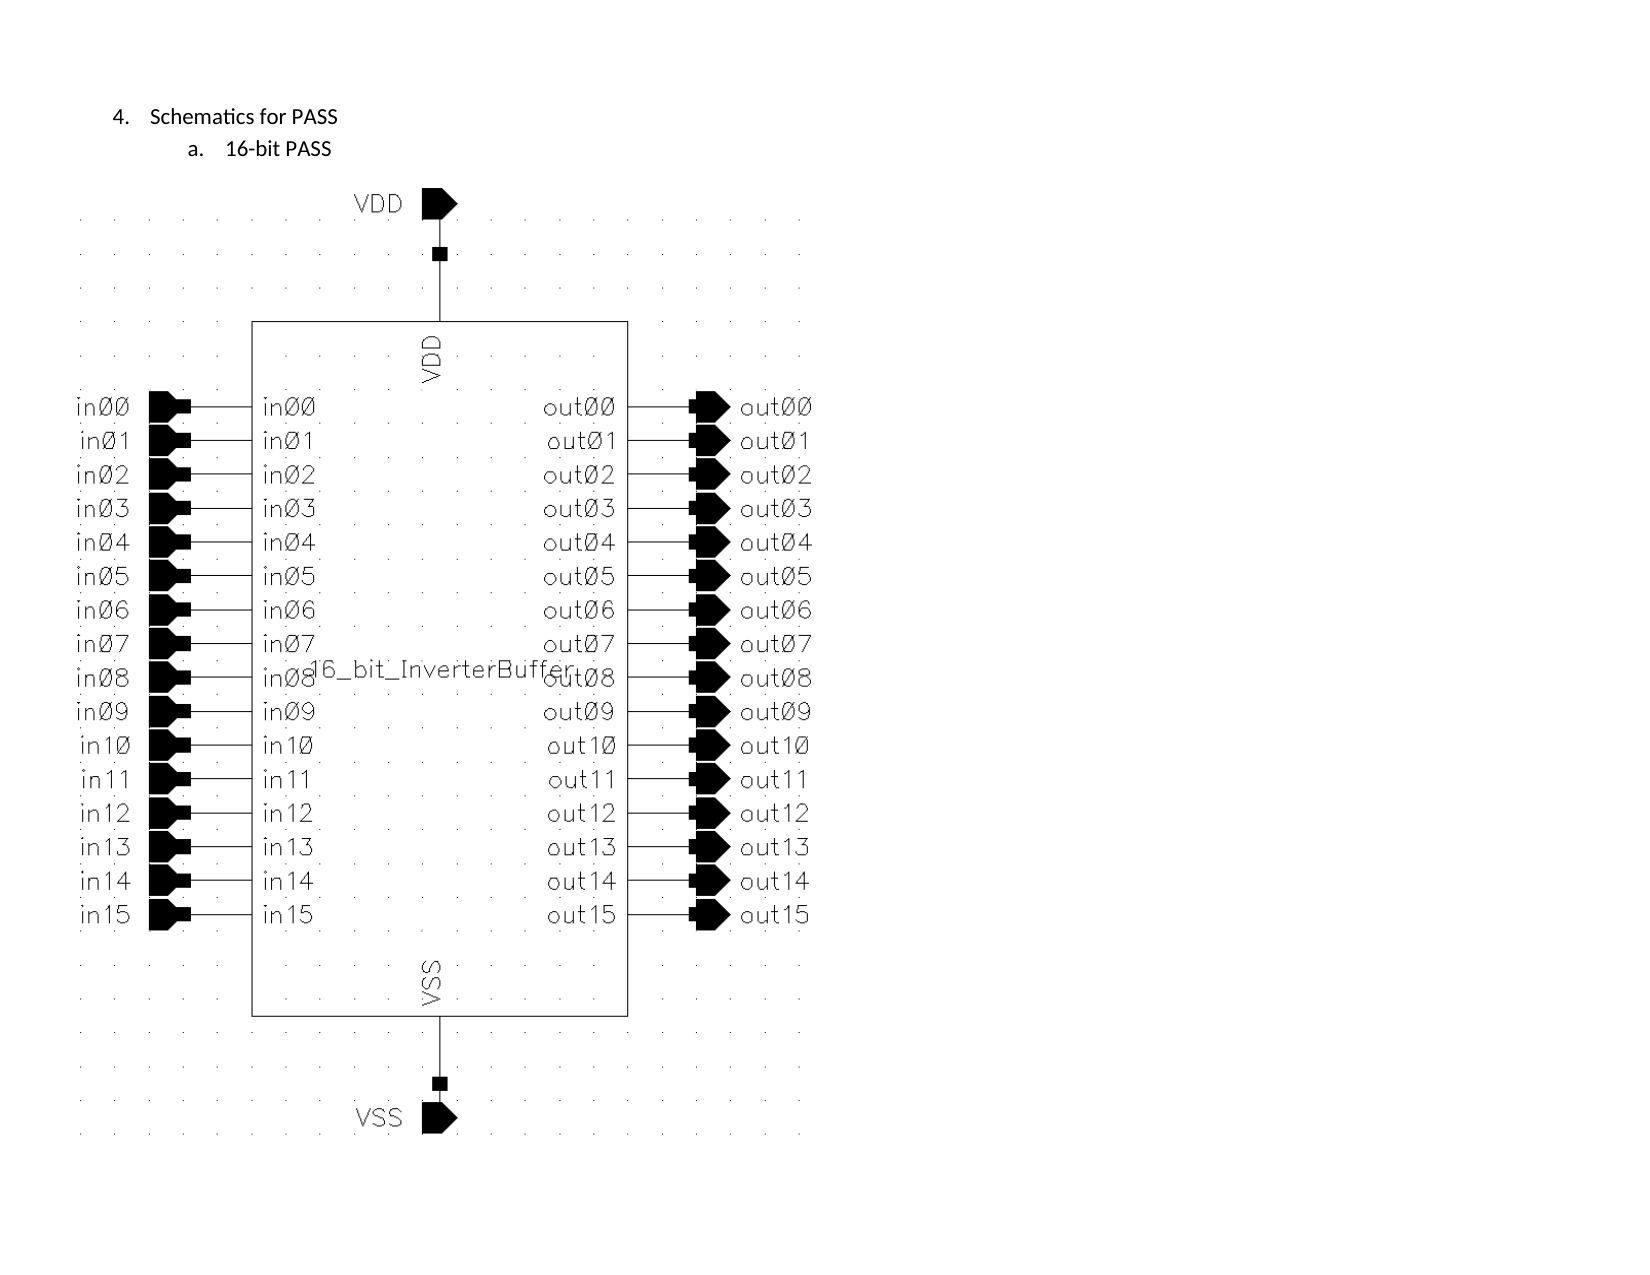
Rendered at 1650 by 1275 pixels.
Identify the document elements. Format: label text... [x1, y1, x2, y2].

list 16-bit PASS [187, 134, 1575, 162]
list Schematics for PASS [112, 102, 1575, 130]
